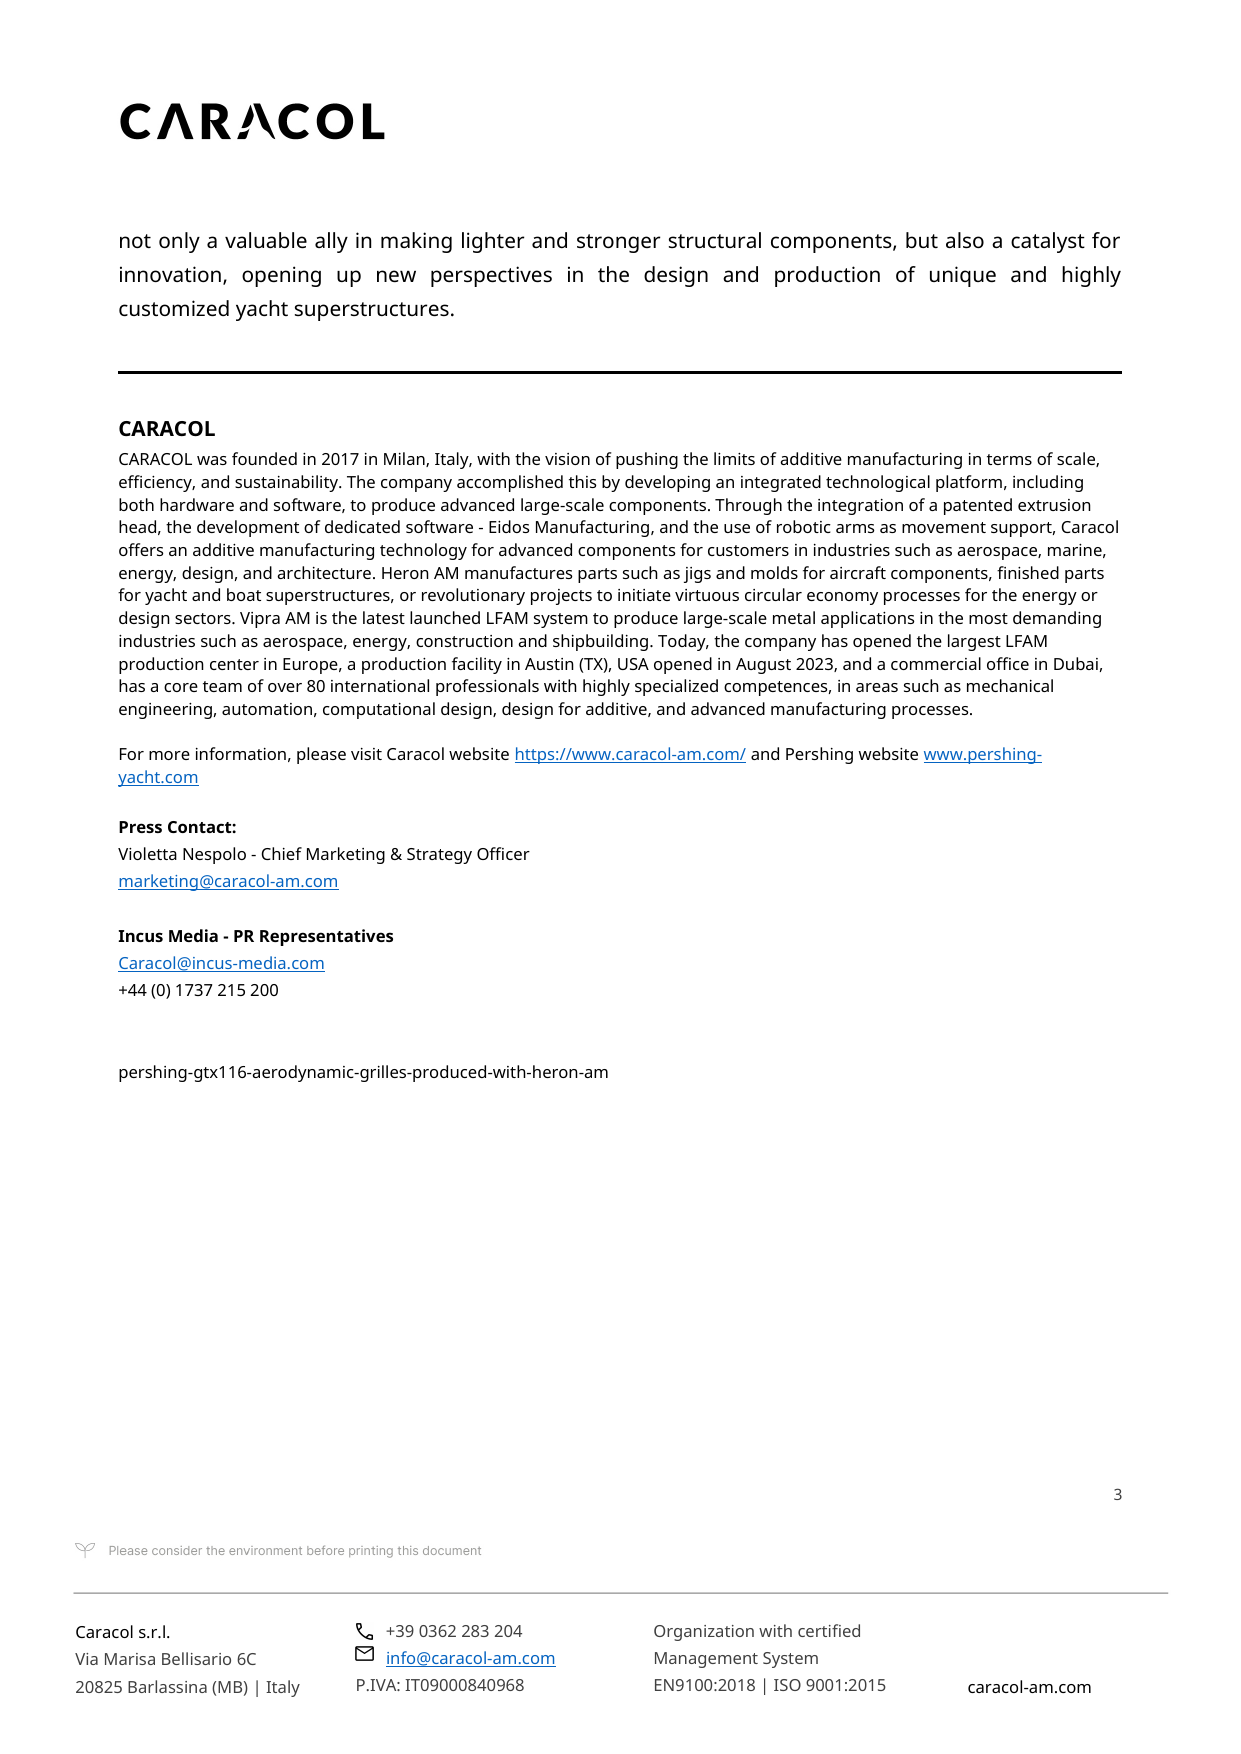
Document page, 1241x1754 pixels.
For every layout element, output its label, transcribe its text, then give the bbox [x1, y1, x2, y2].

picture [45, 29, 1199, 153]
text +44 (0) 1737 215 200 [118, 979, 1122, 1001]
picture [355, 1622, 374, 1641]
picture [354, 1644, 375, 1663]
text pershing-gtx116-aerodynamic-grilles-produced-with-heron-am [118, 1060, 1122, 1083]
text Violetta Nespolo - Chief Marketing & Strategy Officer [118, 843, 1122, 866]
subtitle CARACOL [118, 414, 1122, 442]
text marketing@caracol-am.com [118, 870, 1122, 893]
text Caracol@incus-media.com [118, 952, 1122, 974]
text Press Contact: [118, 816, 1122, 838]
text CARACOL was founded in 2017 in Milan, Italy, with the vision of pushing the limits of additive manufacturing in terms of scale, efficiency, and sustainability. The company accomplished this by developing an integrated technological platform, including both hardware and software, to produce advanced large-scale components. Through the integration of a patented extrusion head, the development of dedicated software - Eidos Manufacturing, and the use of robotic arms as movement support, Caracol offers an additive manufacturing technology for advanced components for customers in industries such as aerospace, marine, energy, design, and architecture. Heron AM manufactures parts such as jigs and molds for aircraft components, finished parts for yacht and boat superstructures, or revolutionary projects to initiate virtuous circular economy processes for the energy or design sectors. Vipra AM is the latest launched LFAM system to produce large-scale metal applications in the most demanding industries such as aerospace, energy, construction and shipbuilding. Today, the company has opened the largest LFAM production center in Europe, a production facility in Austin (TX), USA opened in August 2023, and a commercial office in Dubai, has a core team of over 80 international professionals with highly specialized competences, in areas such as mechanical engineering, automation, computational design, design for additive, and advanced manufacturing processes. [118, 448, 1122, 720]
picture [0, 1508, 1241, 1606]
text For more information, please visit Caracol website https://www.caracol-am.com/ and Pershing website www.pershing-yacht.com [118, 743, 1122, 788]
text Incus Media - PR Representatives [118, 924, 1122, 947]
